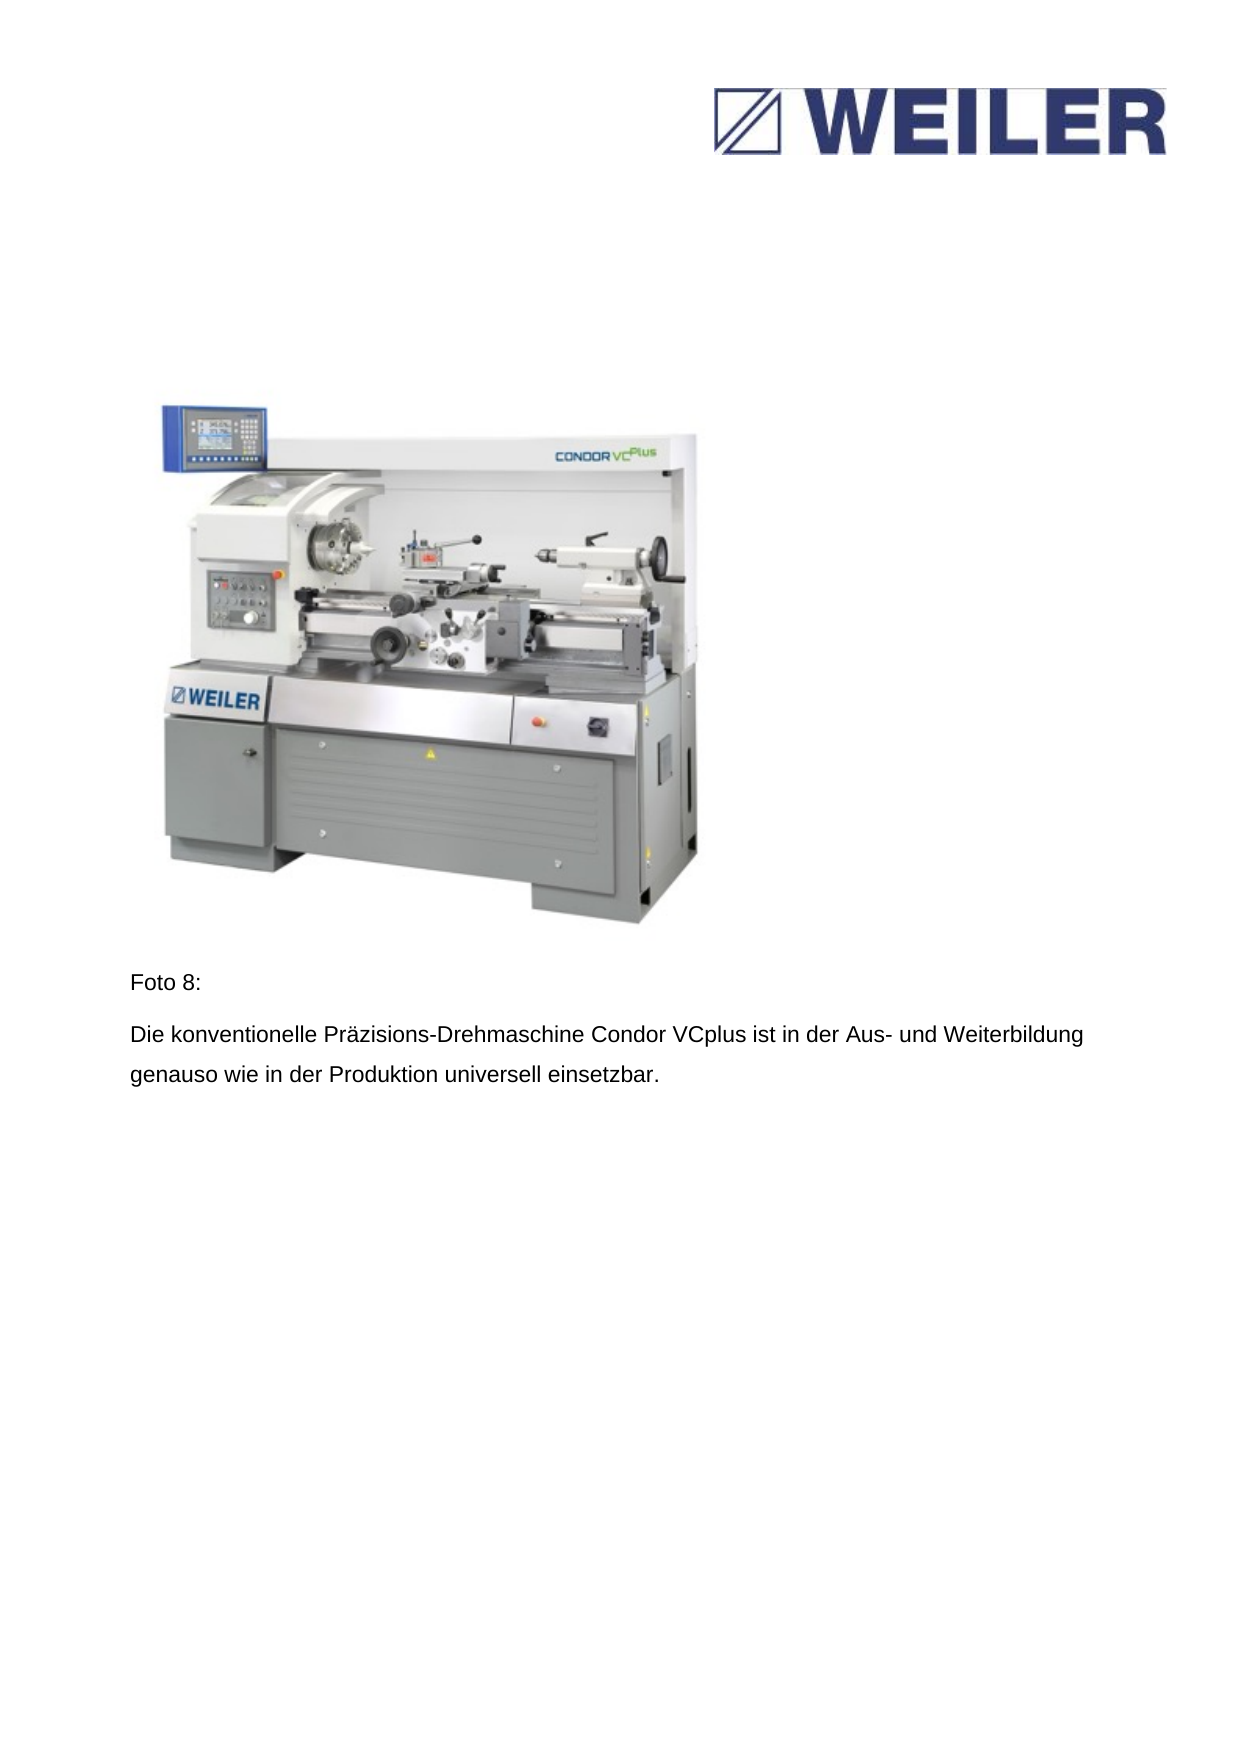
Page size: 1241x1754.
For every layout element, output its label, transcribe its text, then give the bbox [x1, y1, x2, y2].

picture [130, 340, 721, 944]
text Foto 8: [130, 969, 1167, 995]
text Die konventionelle Präzisions-Drehmaschine Condor VCplus ist in der Aus- und Weiterbildung genauso wie in der Produktion universell einsetzbar. [130, 1021, 1167, 1087]
picture [714, 88, 1167, 155]
